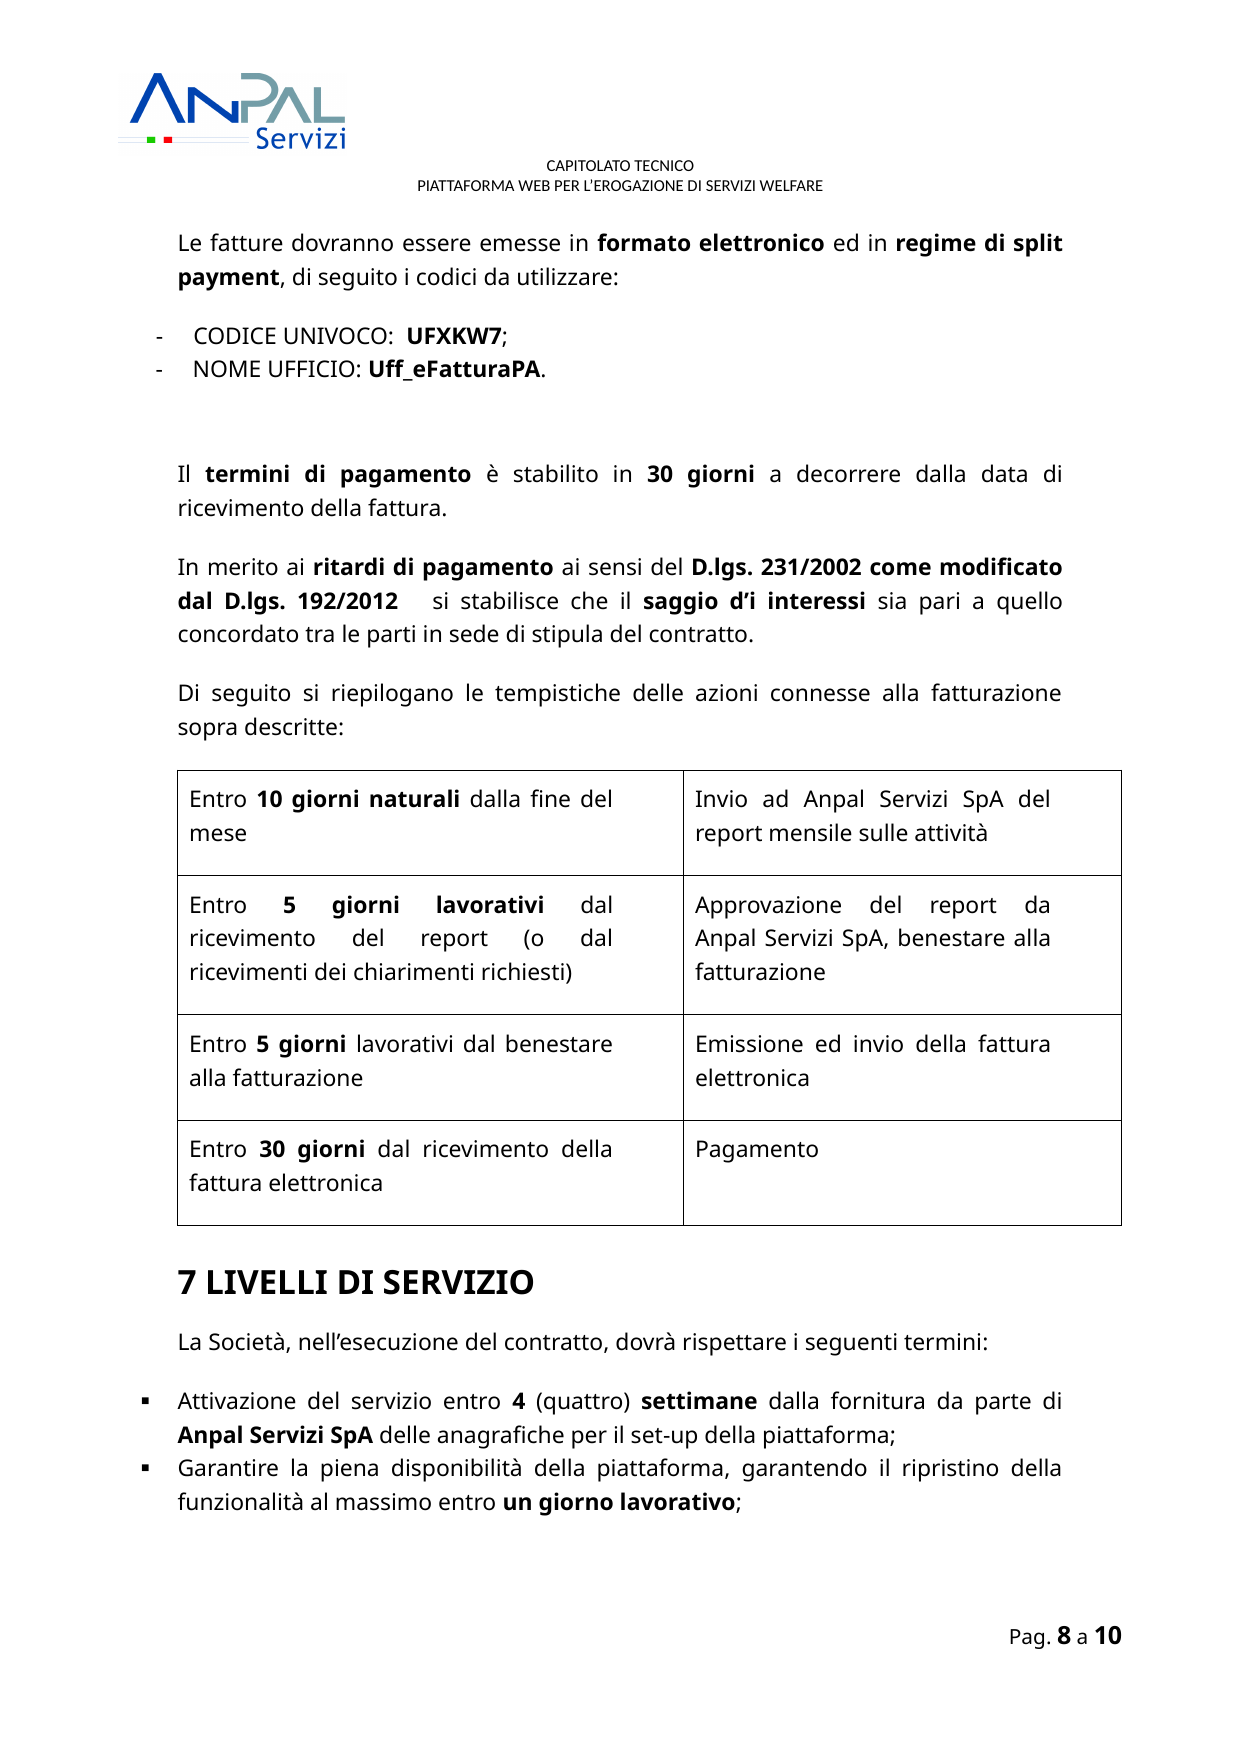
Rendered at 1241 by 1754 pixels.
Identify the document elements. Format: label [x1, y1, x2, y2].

picture [118, 73, 348, 156]
